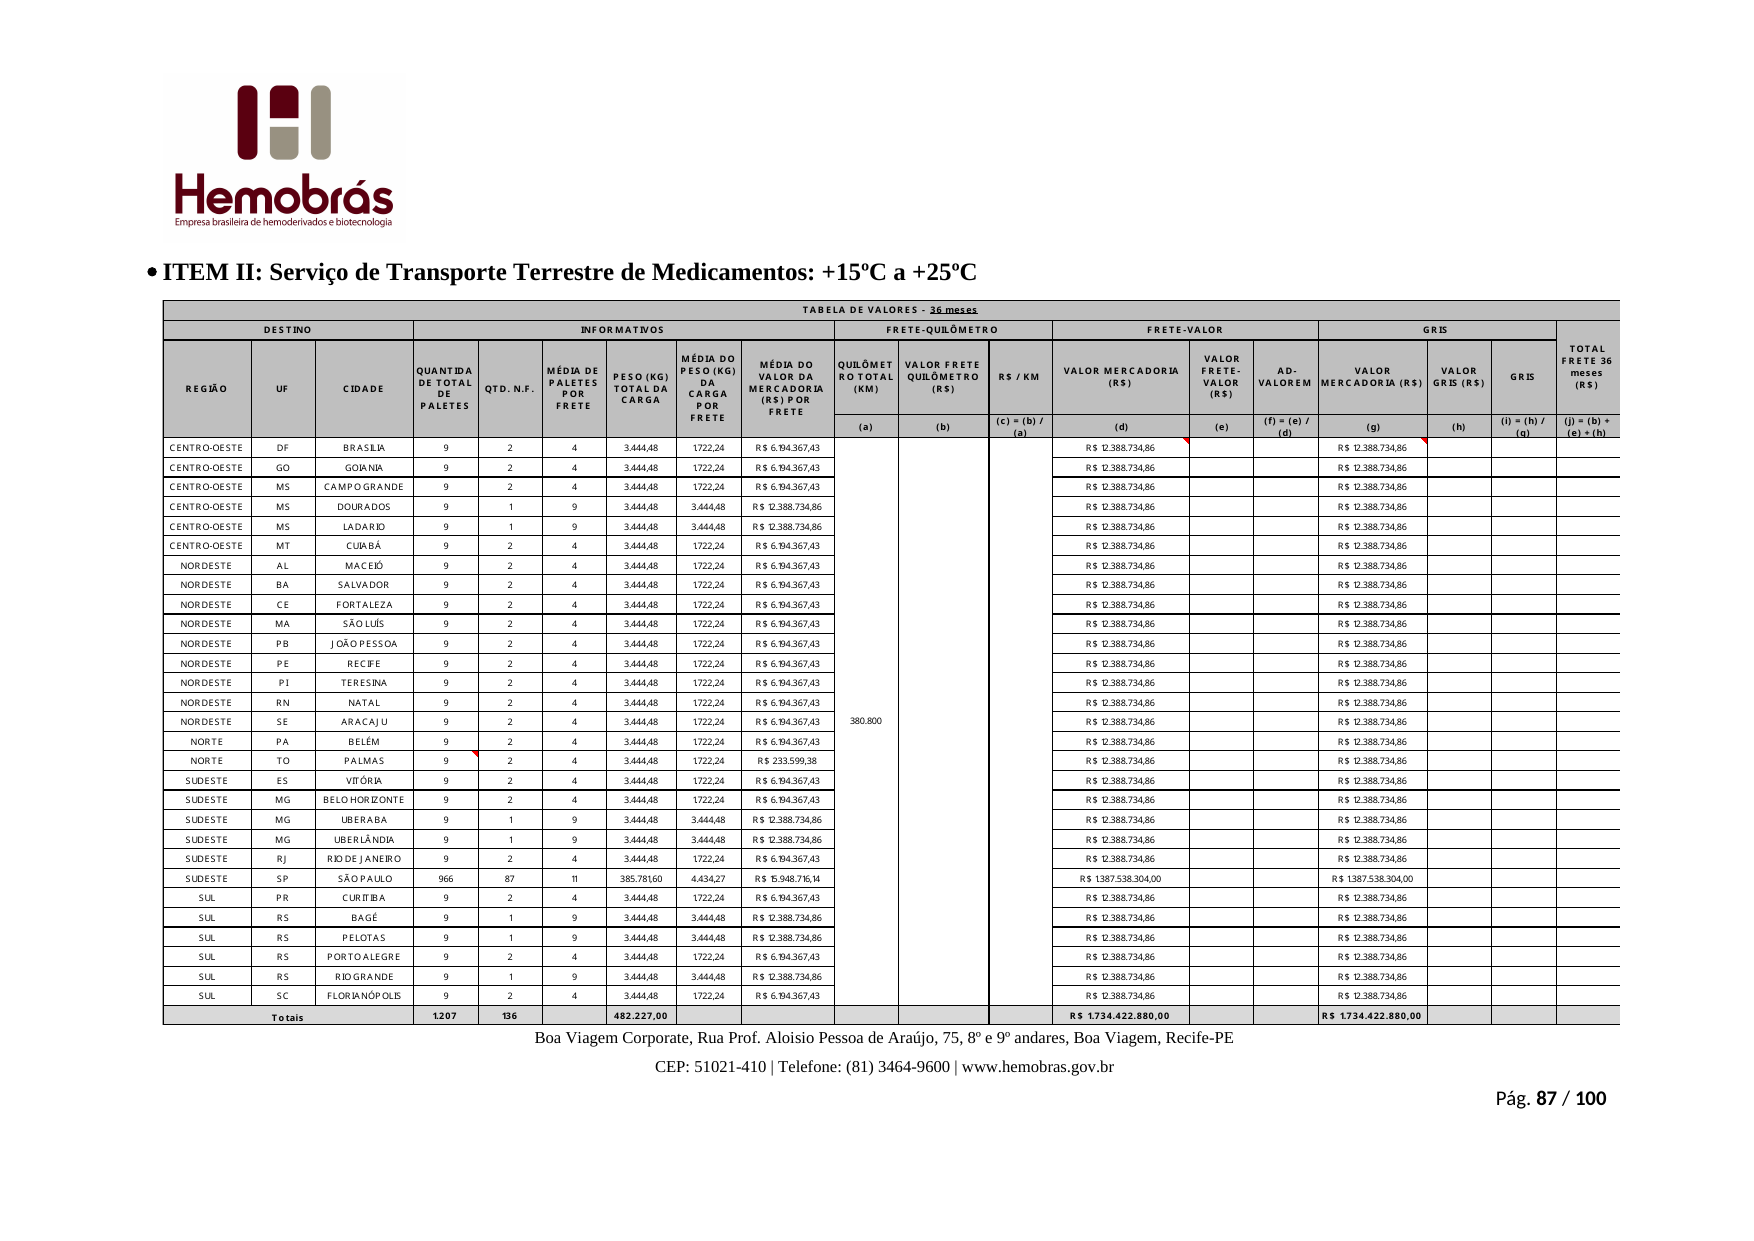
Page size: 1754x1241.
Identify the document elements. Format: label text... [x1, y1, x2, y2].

picture [162, 73, 406, 243]
list ITEM II: Serviço de Transporte Terrestre de Medicamentos: +15ºC a +25ºC [148, 257, 1606, 286]
